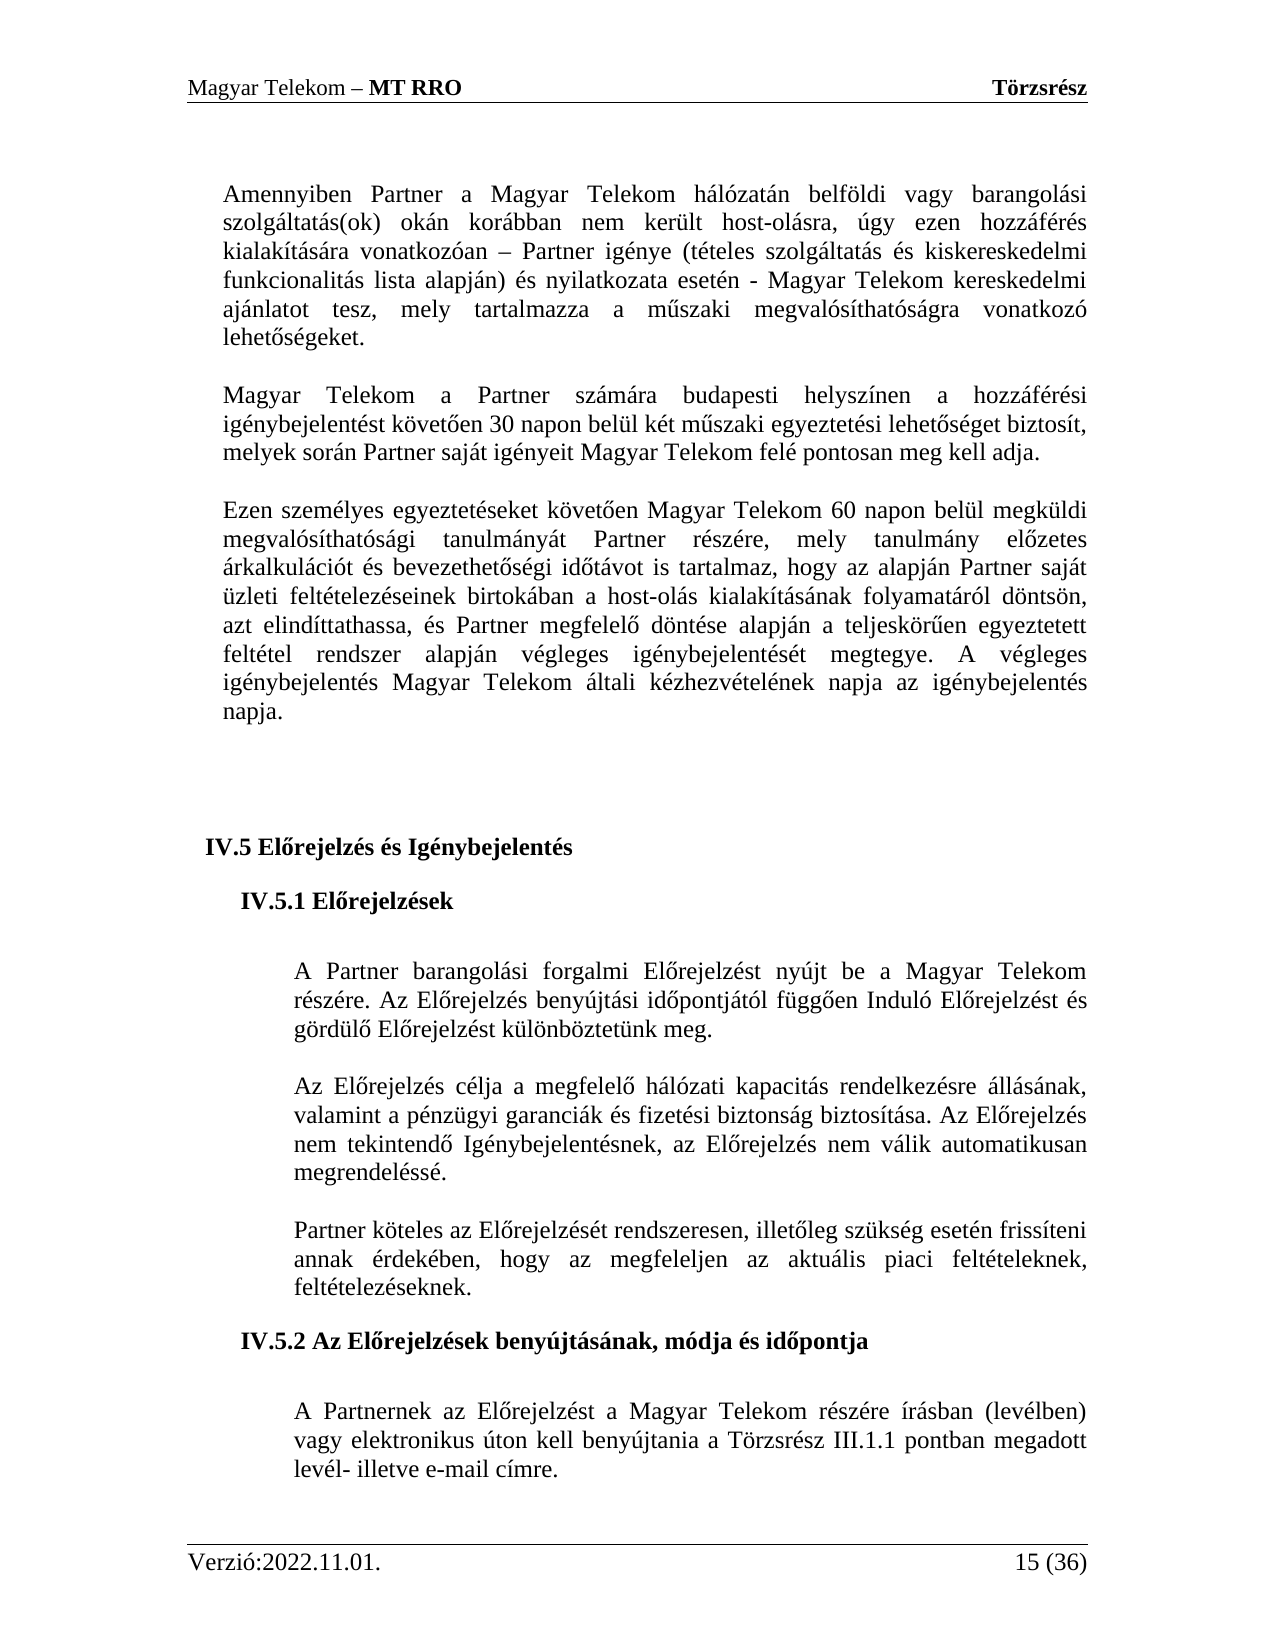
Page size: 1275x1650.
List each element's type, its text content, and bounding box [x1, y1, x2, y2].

subtitle IV.5.2 Az Előrejelzések benyújtásának, módja és időpontja [240, 1326, 1088, 1355]
text Ezen személyes egyeztetéseket követően Magyar Telekom 60 napon belül megküldi megvalósíthatósági tanulmányát Partner részére, mely tanulmány előzetes árkalkulációt és bevezethetőségi időtávot is tartalmaz, hogy az alapján Partner saját üzleti feltételezéseinek birtokában a host-olás kialakításának folyamatáról döntsön, azt elindíttathassa, és Partner megfelelő döntése alapján a teljeskörűen egyeztetett feltétel rendszer alapján végleges igénybejelentését megtegye. A végleges igénybejelentés Magyar Telekom általi kézhezvételének napja az igénybejelentés napja. [223, 495, 1088, 725]
subtitle IV.5.1 Előrejelzések [240, 886, 1088, 915]
text A Partnernek az Előrejelzést a Magyar Telekom részére írásban (levélben) vagy elektronikus úton kell benyújtania a Törzsrész III.1.1 pontban megadott levél- illetve e-mail címre. [293, 1396, 1088, 1482]
text Amennyiben Partner a Magyar Telekom hálózatán belföldi vagy barangolási szolgáltatás(ok) okán korábban nem került host-olásra, úgy ezen hozzáférés kialakítására vonatkozóan – Partner igénye (tételes szolgáltatás és kiskereskedelmi funkcionalitás lista alapján) és nyilatkozata esetén - Magyar Telekom kereskedelmi ajánlatot tesz, mely tartalmazza a műszaki megvalósíthatóságra vonatkozó lehetőségeket. [223, 179, 1088, 351]
subtitle IV.5 Előrejelzés és Igénybejelentés [205, 832, 1088, 861]
text Az Előrejelzés célja a megfelelő hálózati kapacitás rendelkezésre állásának, valamint a pénzügyi garanciák és fizetési biztonság biztosítása. Az Előrejelzés nem tekintendő Igénybejelentésnek, az Előrejelzés nem válik automatikusan megrendeléssé. [293, 1071, 1088, 1186]
text Partner köteles az Előrejelzését rendszeresen, illetőleg szükség esetén frissíteni annak érdekében, hogy az megfeleljen az aktuális piaci feltételeknek, feltételezéseknek. [293, 1215, 1088, 1301]
text A Partner barangolási forgalmi Előrejelzést nyújt be a Magyar Telekom részére. Az Előrejelzés benyújtási időpontjától függően Induló Előrejelzést és gördülő Előrejelzést különböztetünk meg. [293, 956, 1088, 1042]
text Magyar Telekom a Partner számára budapesti helyszínen a hozzáférési igénybejelentést követően 30 napon belül két műszaki egyeztetési lehetőséget biztosít, melyek során Partner saját igényeit Magyar Telekom felé pontosan meg kell adja. [223, 380, 1088, 466]
